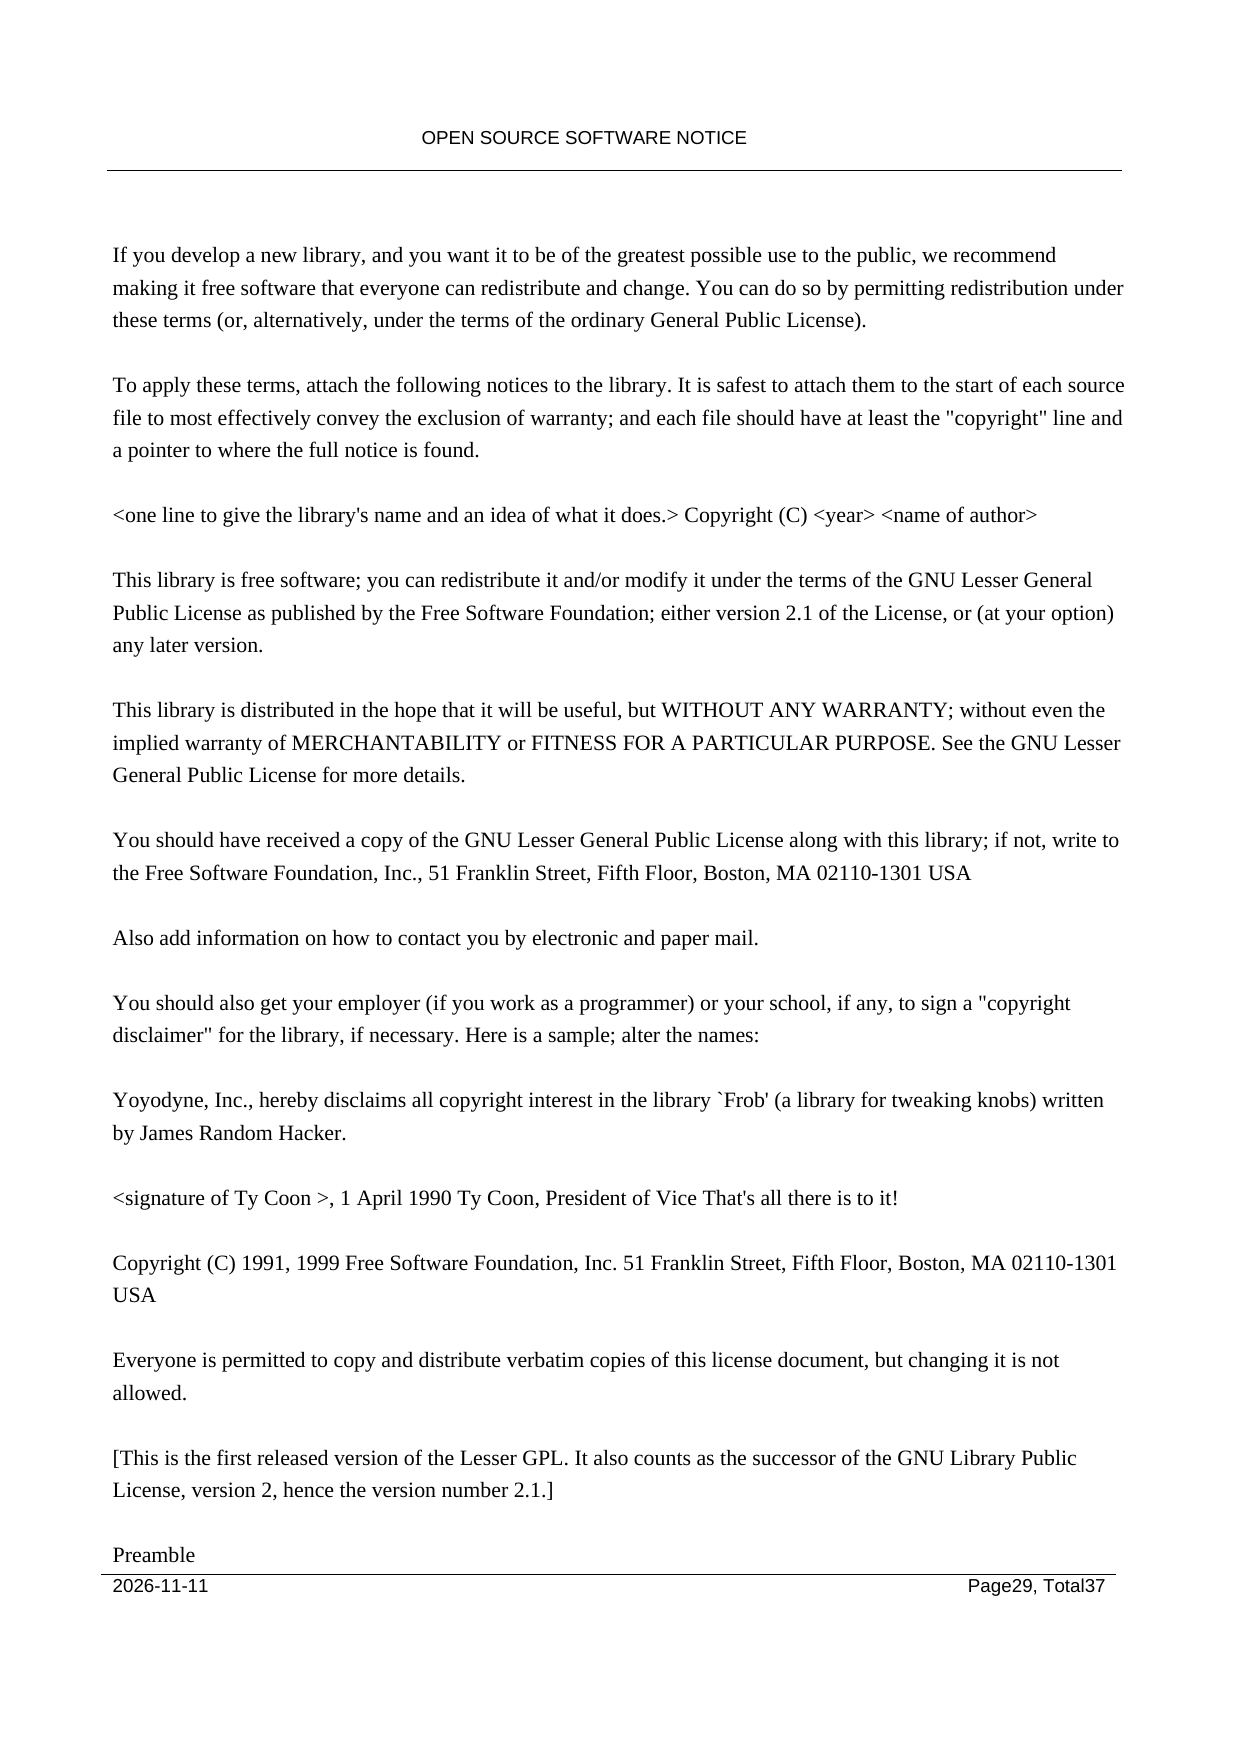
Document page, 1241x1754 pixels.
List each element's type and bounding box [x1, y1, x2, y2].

text [112, 206, 1128, 1571]
